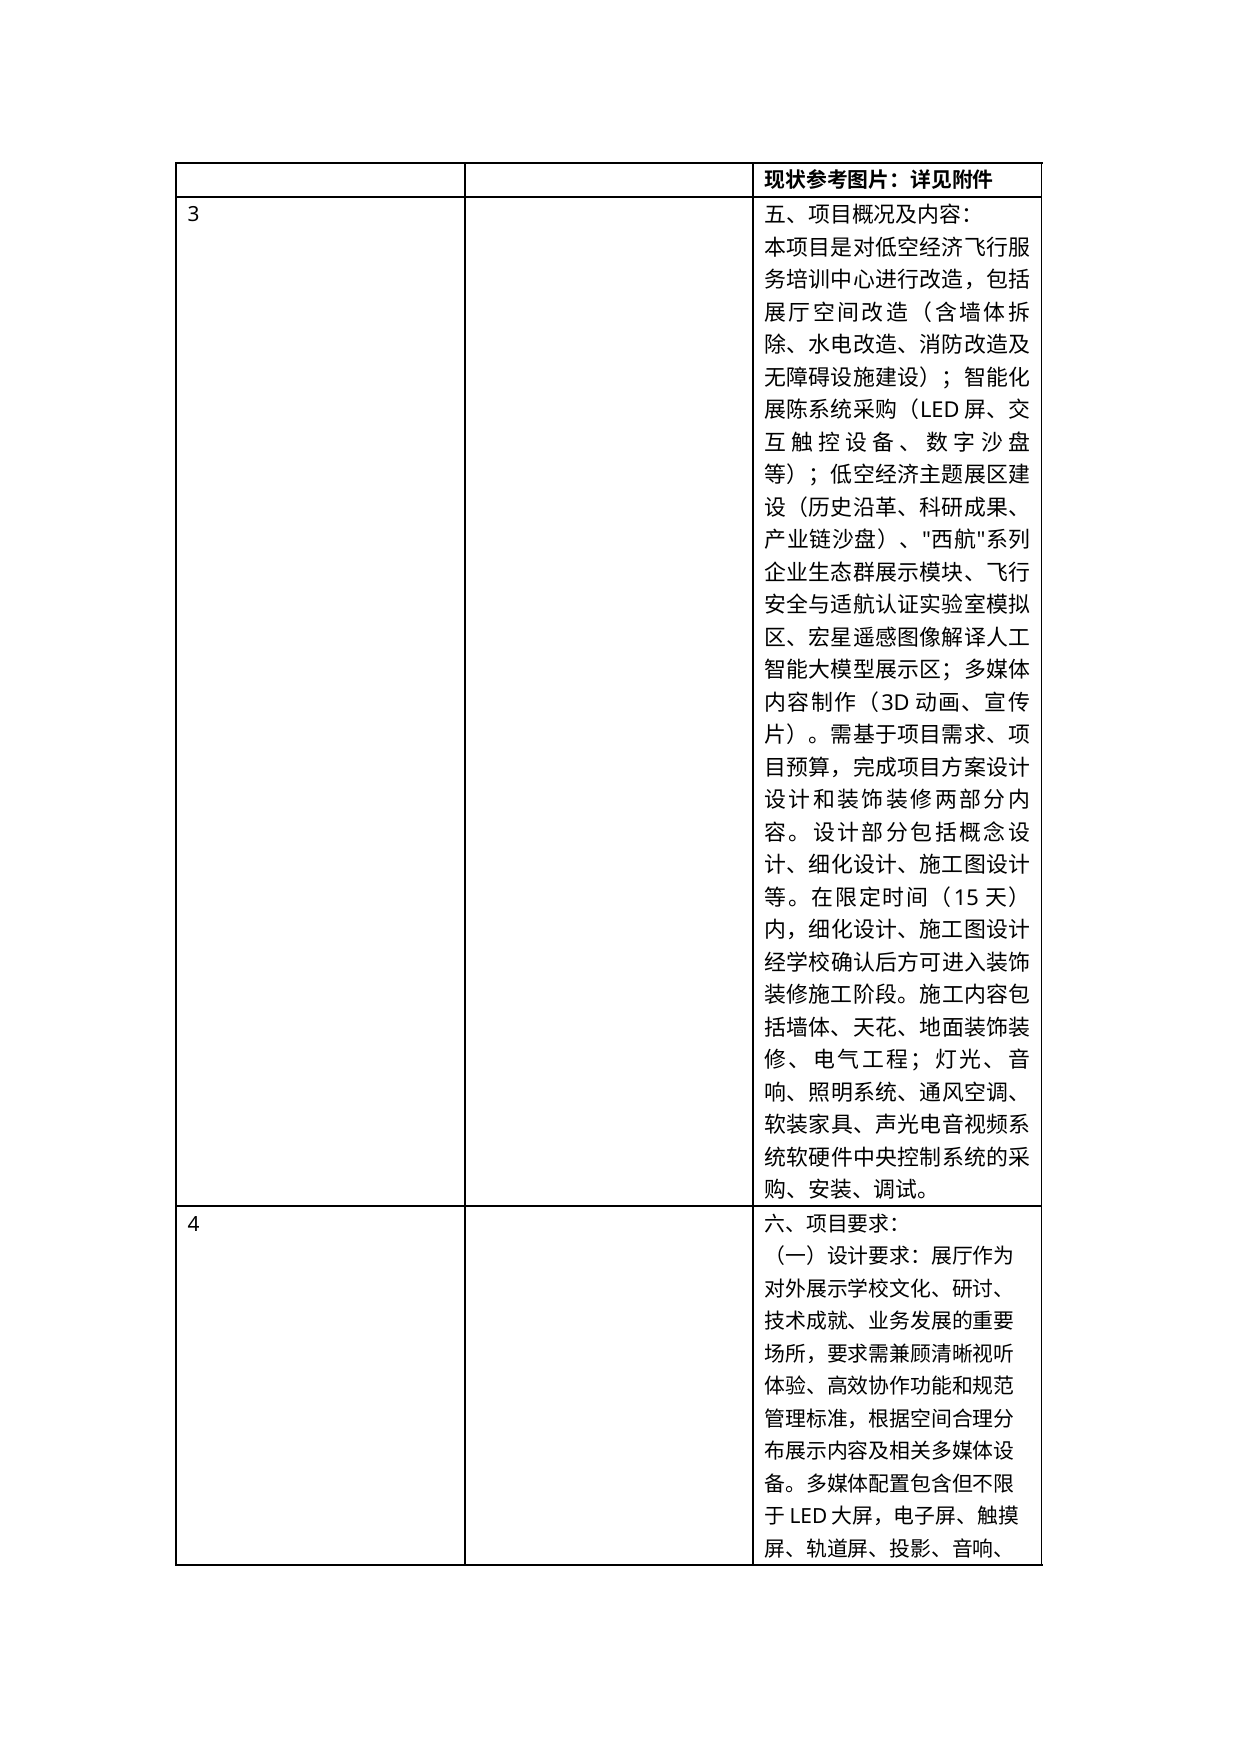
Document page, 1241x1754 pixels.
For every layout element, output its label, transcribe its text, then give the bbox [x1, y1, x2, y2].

table_cell [466, 1207, 752, 1564]
table_cell 4 [177, 1207, 464, 1564]
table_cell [754, 164, 1041, 196]
table_cell [466, 198, 752, 1205]
table_cell 五、项目概况及内容： 本项目是对低空经济飞行服务培训中心进行改造，包括展厅空间改造（含墙体拆除、水电改造、消防改造及无障碍设施建设）；智能化展陈系统采购（LED屏、交互触控设备、数字沙盘等）；低空经济主题展区建设（历史沿革、科研成果、产业链沙盘）、"西航"系列企业生态群展示模块、飞行安全与适航认证实验室模拟区、宏星遥感图像解译人工智能大模型展示区；多媒体内容制作（3D动画、宣传片）。需基于项目需求、项目预算，完成项目方案设计设计和装饰装修两部分内容。设计部分包括概念设计、细化设计、施工图设计等。在限定时间（15天）内，细化设计、施工图设计经学校确认后方可进入装饰装修施工阶段。施工内容包括墙体、天花、地面装饰装修、电气工程；灯光、音响、照明系统、通风空调、软装家具、声光电音视频系统软硬件中央控制系统的采购、安装、调试。 [754, 198, 1041, 1205]
table_cell [466, 164, 752, 196]
table_cell 2 [177, 164, 464, 196]
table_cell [754, 1207, 1041, 1564]
table_cell 3 [177, 198, 464, 1205]
